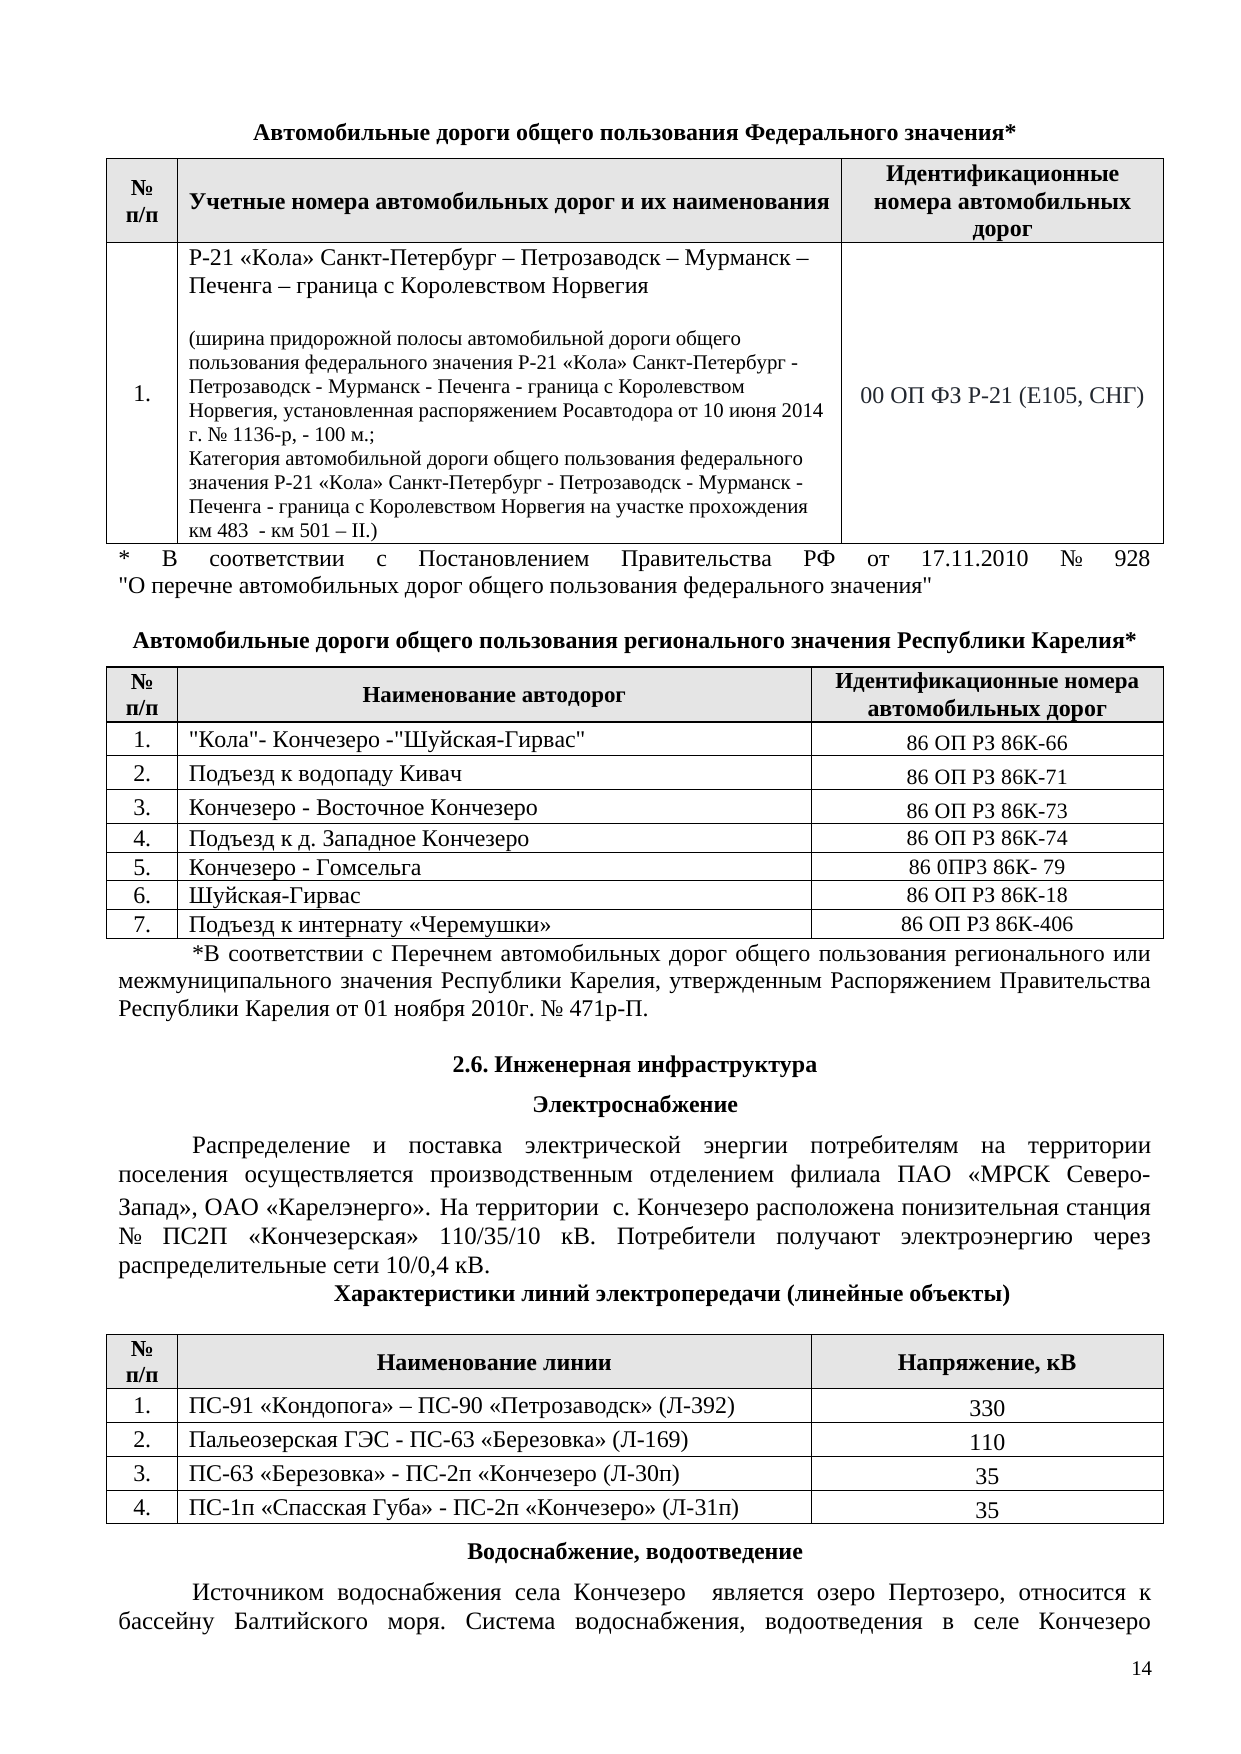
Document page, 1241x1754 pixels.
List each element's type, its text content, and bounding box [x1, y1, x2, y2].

text Электроснабжение [118, 1090, 1152, 1118]
table_header Напряжение, кВ [812, 1335, 1163, 1388]
text * В соответствии с Постановлением Правительства РФ от 17.11.2010 № 928 "О перечне автомобильных дорог общего пользования федерального значения" [118, 544, 1152, 599]
table_cell Шуйская-Гирвас [178, 881, 811, 909]
subtitle 2.6. Инженерная инфраструктура [118, 1050, 1152, 1078]
table_cell Подъезд к водопаду Кивач [178, 756, 811, 789]
table_cell 4. [107, 824, 177, 852]
table_cell Кончезеро - Восточное Кончезеро [178, 790, 811, 823]
table_cell Р-21 «Кола» Санкт-Петербург – Петрозаводск – Мурманск – Печенга – граница с Королевством Норвегия (ширина придорожной полосы автомобильной дороги общего пользования федерального значения Р-21 «Кола» Санкт-Петербург - Петрозаводск - Мурманск - Печенга - граница с Королевством Норвегия, установленная распоряжением Росавтодора от 10 июня 2014 г. № 1136-р, - 100 м.; Категория автомобильной дороги общего пользования федерального значения Р-21 «Кола» Санкт-Петербург - Петрозаводск - Мурманск - Печенга - граница с Королевством Норвегия на участке прохождения км 483 - км 501 – II.) [178, 243, 841, 542]
table_cell 5. [107, 853, 177, 880]
table_cell ПС-63 «Березовка» - ПС-2п «Кончезеро (Л-30п) [178, 1457, 811, 1489]
text Автомобильные дороги общего пользования Федерального значения* [118, 118, 1152, 146]
table_cell Пальеозерская ГЭС - ПС-63 «Березовка» (Л-169) [178, 1423, 811, 1456]
table_cell 1. [107, 723, 177, 755]
table_cell 86 0ПР3 86К- 79 [812, 853, 1163, 880]
table_cell 35 [812, 1491, 1163, 1523]
table_header Учетные номера автомобильных дорог и их наименования [178, 159, 841, 242]
table_cell ПС-91 «Кондопога» – ПС-90 «Петрозаводск» (Л-392) [178, 1389, 811, 1422]
table_header Наименование автодорог [178, 668, 811, 721]
table_cell 86 ОП РЗ 86К-71 [812, 756, 1163, 789]
text Водоснабжение, водоотведение [118, 1537, 1152, 1564]
table_header № п/п [107, 668, 177, 721]
table_cell 3. [107, 1457, 177, 1489]
text Распределение и поставка электрической энергии потребителям на территории поселения осуществляется производственным отделением филиала ПАО «МРСК Северо-Запад», ОАО «Карелэнерго». На территории с. Кончезеро расположена понизительная станция № ПС2П «Кончезерская» 110/35/10 кВ. Потребители получают электроэнергию через распределительные сети 10/0,4 кВ. [118, 1130, 1152, 1279]
table_cell 1. [107, 243, 177, 542]
table_cell 4. [107, 1491, 177, 1523]
table_cell Кончезеро - Гомсельга [178, 853, 811, 880]
table_header № п/п [107, 159, 177, 242]
table_cell 6. [107, 881, 177, 909]
table_cell 1. [107, 1389, 177, 1422]
table_cell 330 [812, 1389, 1163, 1422]
table_cell 86 ОП РЗ 86К-74 [812, 824, 1163, 852]
table_header Наименование линии [178, 1335, 811, 1388]
table_cell 7. [107, 910, 177, 938]
table_cell 86 ОП РЗ 86К-66 [812, 723, 1163, 755]
text *В соответствии с Перечнем автомобильных дорог общего пользования регионального или межмуниципального значения Республики Карелия, утвержденным Распоряжением Правительства Республики Карелия от 01 ноября 2010г. № 471р-П. [118, 939, 1152, 1021]
text Автомобильные дороги общего пользования регионального значения Республики Карелия* [118, 626, 1152, 654]
table_header Идентификационные номера автомобильных дорог [842, 159, 1163, 242]
table_cell Подъезд к д. Западное Кончезеро [178, 824, 811, 852]
table_header № п/п [107, 1335, 177, 1388]
table_cell 2. [107, 756, 177, 789]
table_cell 00 ОП ФЗ Р-21 (Е105, СНГ) [842, 243, 1163, 542]
table_cell 86 ОП РЗ 86К-73 [812, 790, 1163, 823]
table_cell 110 [812, 1423, 1163, 1456]
table_cell 3. [107, 790, 177, 823]
table_cell Подъезд к интернату «Черемушки» [178, 910, 811, 938]
table_cell "Кола"- Кончезеро -"Шуйская-Гирвас" [178, 723, 811, 755]
table_cell ПС-1п «Спасская Губа» - ПС-2п «Кончезеро» (Л-31п) [178, 1491, 811, 1523]
table_cell 2. [107, 1423, 177, 1456]
table_cell 86 ОП РЗ 86К-18 [812, 881, 1163, 909]
table_header Идентификационные номера автомобильных дорог [812, 668, 1163, 721]
table_cell 86 ОП РЗ 86К-406 [812, 910, 1163, 938]
text Характеристики линий электропередачи (линейные объекты) [118, 1279, 1152, 1307]
table_cell 35 [812, 1457, 1163, 1489]
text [118, 1577, 1152, 1634]
